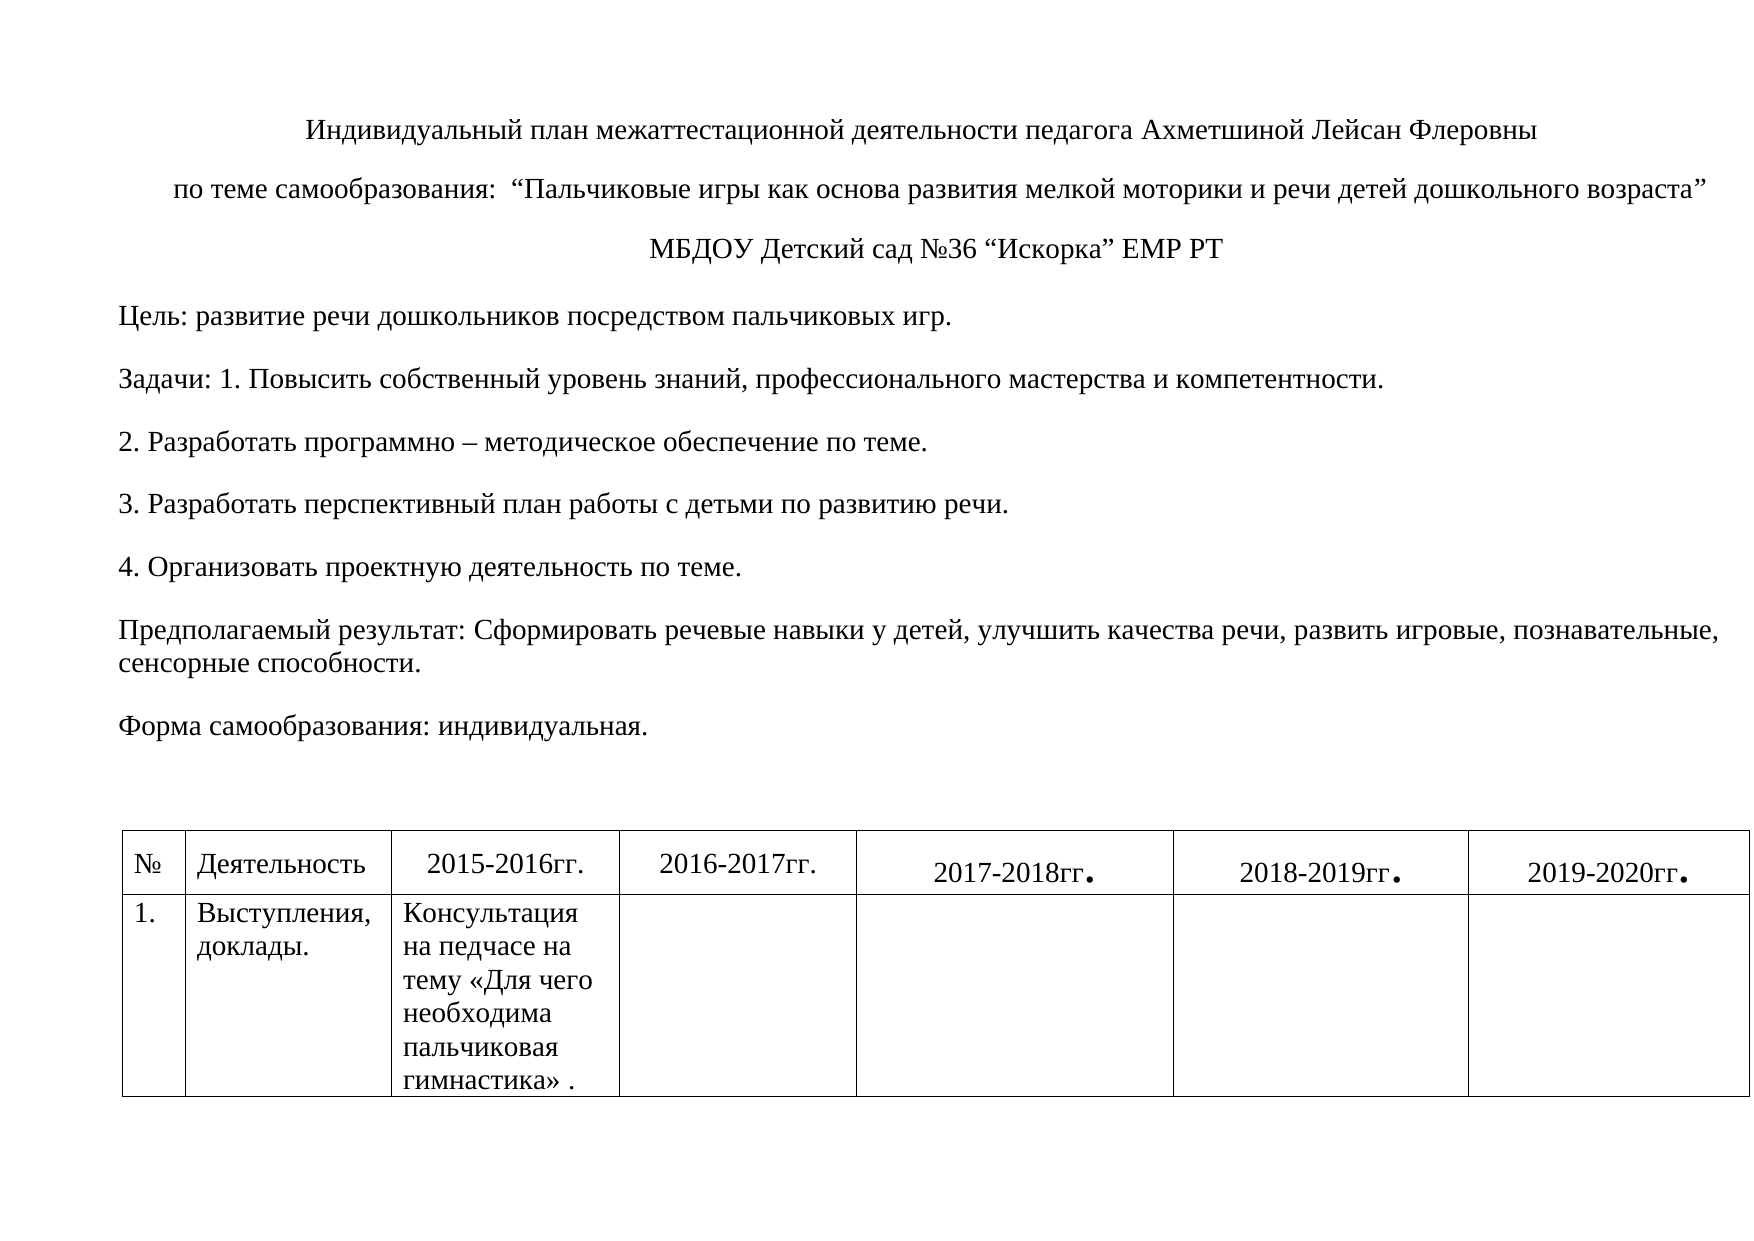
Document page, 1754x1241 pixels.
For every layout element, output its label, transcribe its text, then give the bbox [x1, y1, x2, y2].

table_header 2018-2019гг. [1174, 831, 1468, 894]
table_header Деятельность [186, 831, 391, 894]
table_cell [1469, 895, 1749, 1096]
table_cell [1174, 895, 1468, 1096]
text Цель: развитие речи дошкольников посредством пальчиковых игр. [118, 298, 1754, 332]
table_header № [123, 831, 185, 894]
text 4. Организовать проектную деятельность по теме. [118, 549, 1754, 583]
table_cell Выступления, доклады. [186, 895, 391, 1096]
table_header 2019-2020гг. [1469, 831, 1749, 894]
text 2. Разработать программно – методическое обеспечение по теме. [118, 424, 1754, 457]
text Задачи: 1. Повысить собственный уровень знаний, профессионального мастерства и компетентности. [118, 361, 1754, 395]
text Форма самообразования: индивидуальная. [118, 708, 1754, 742]
table_cell [620, 895, 856, 1096]
table_cell 1. [123, 895, 185, 1096]
table_header 2016-2017гг. [620, 831, 856, 894]
text 3. Разработать перспективный план работы с детьми по развитию речи. [118, 487, 1754, 520]
text по теме самообразования: “Пальчиковые игры как основа развития мелкой моторики и речи детей дошкольного возраста” [118, 171, 1754, 205]
table_cell Консультация на педчасе на тему «Для чего необходима пальчиковая гимнастика» . [392, 895, 619, 1096]
table_header 2017-2018гг. [857, 831, 1173, 894]
text МБДОУ Детский сад №36 “Искорка” ЕМР РТ [118, 231, 1754, 264]
text Предполагаемый результат: Сформировать речевые навыки у детей, улучшить качества речи, развить игровые, познавательные, сенсорные способности. [118, 612, 1754, 679]
table_cell [857, 895, 1173, 1096]
text Индивидуальный план межаттестационной деятельности педагога Ахметшиной Лейсан Флеровны [118, 112, 1724, 146]
table_header 2015-2016гг. [392, 831, 619, 894]
